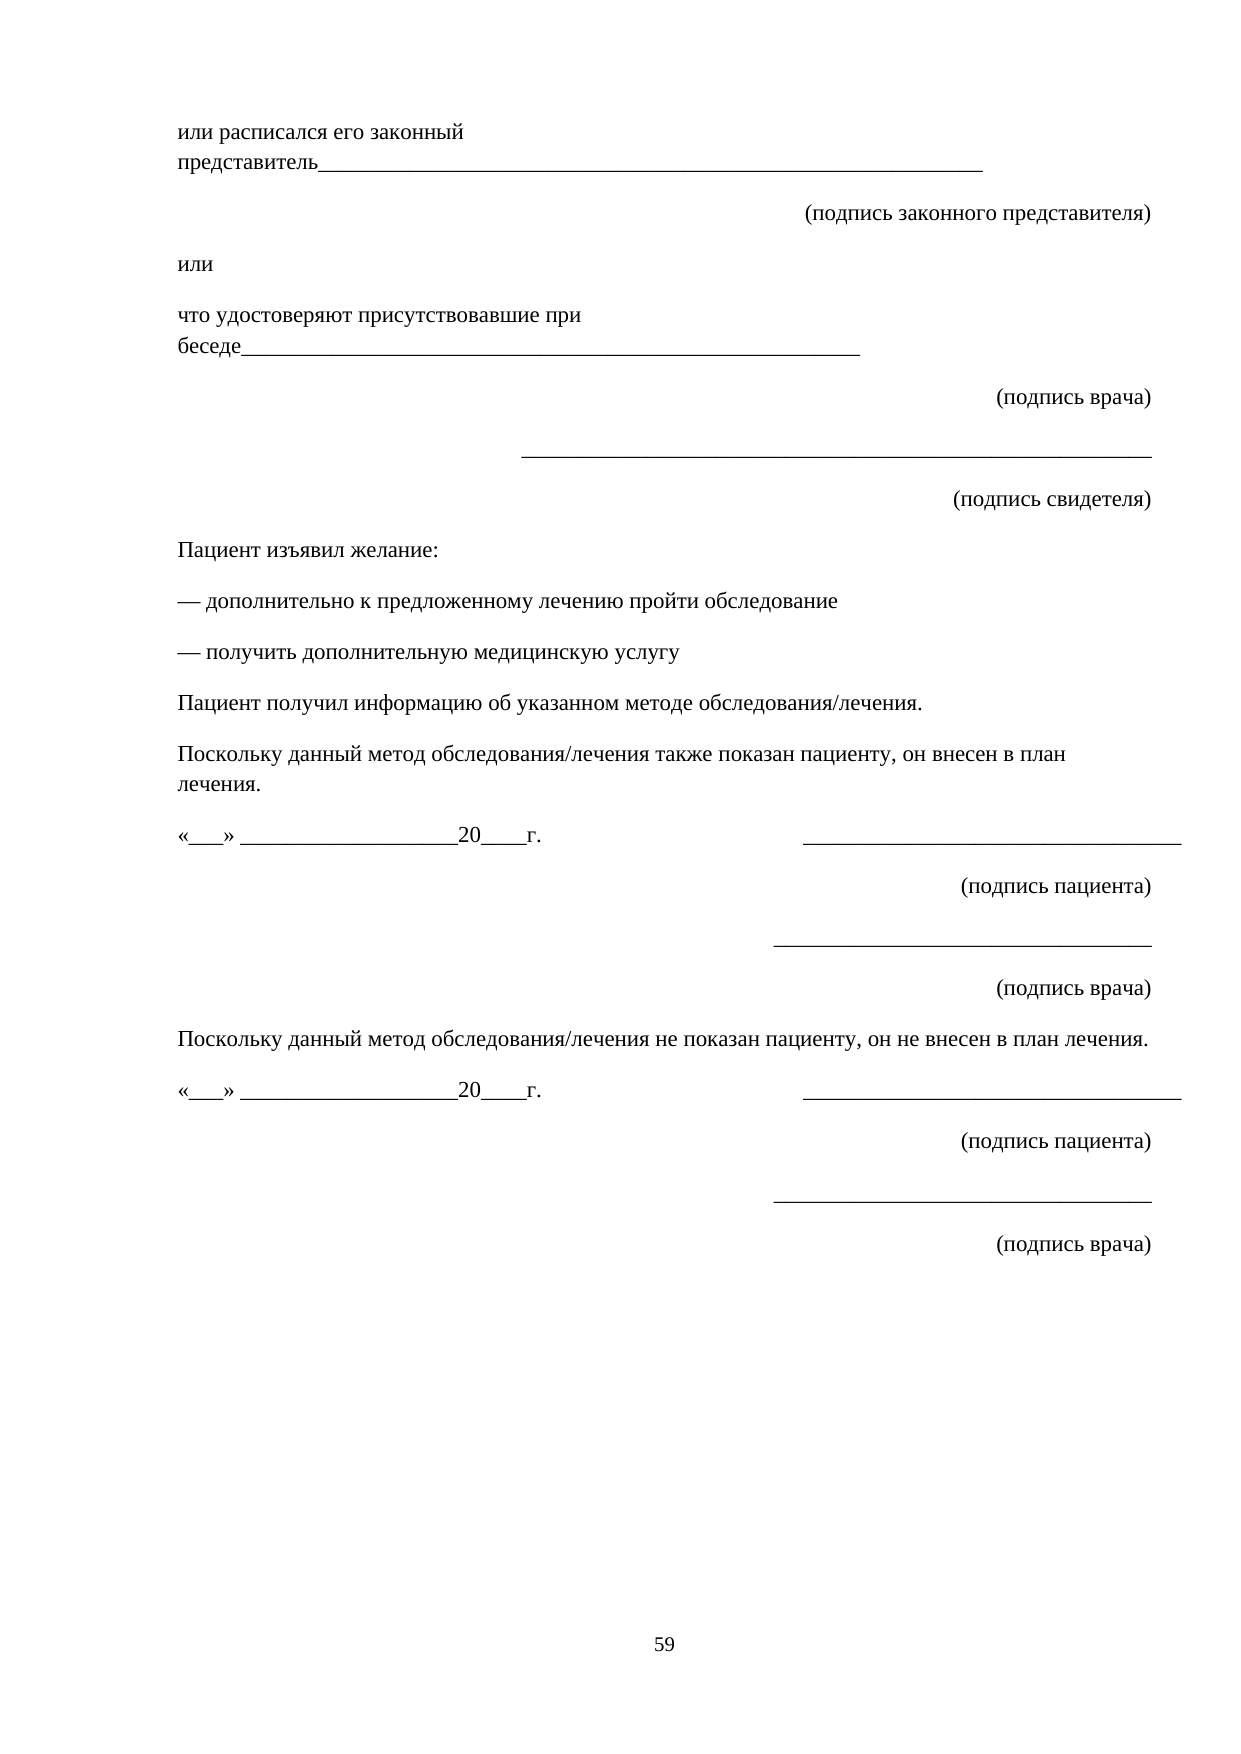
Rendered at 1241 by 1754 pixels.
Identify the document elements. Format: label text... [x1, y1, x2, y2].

text (подпись врача) [177, 383, 1152, 409]
text _________________________________ [177, 1178, 1152, 1205]
text Пациент изъявил желание: [177, 536, 1152, 562]
text _______________________________________________________ [177, 434, 1152, 460]
text Пациент получил информацию об указанном методе обследования/лечения. [177, 689, 1152, 715]
text Поскольку данный метод обследования/лечения также показан пациенту, он внесен в план лечения. [177, 740, 1152, 797]
text — получить дополнительную медицинскую услугу [177, 638, 1152, 664]
text (подпись врача) [177, 974, 1152, 1001]
text (подпись врача) [177, 1229, 1152, 1256]
text (подпись свидетеля) [177, 485, 1152, 511]
text «___» ___________________20____г. _________________________________ [177, 821, 1152, 848]
text — дополнительно к предложенному лечению пройти обследование [177, 587, 1152, 613]
text или расписался его законный представитель__________________________________________________________ [177, 118, 1152, 175]
text (подпись пациента) [177, 1127, 1152, 1154]
text что удостоверяют присутствовавшие при беседе______________________________________________________ [177, 301, 1152, 358]
text «___» ___________________20____г. _________________________________ [177, 1076, 1152, 1103]
text Поскольку данный метод обследования/лечения не показан пациенту, он не внесен в план лечения. [177, 1025, 1152, 1052]
text или [177, 250, 1152, 277]
text (подпись законного представителя) [177, 199, 1152, 226]
text _________________________________ [177, 923, 1152, 950]
text (подпись пациента) [177, 872, 1152, 899]
